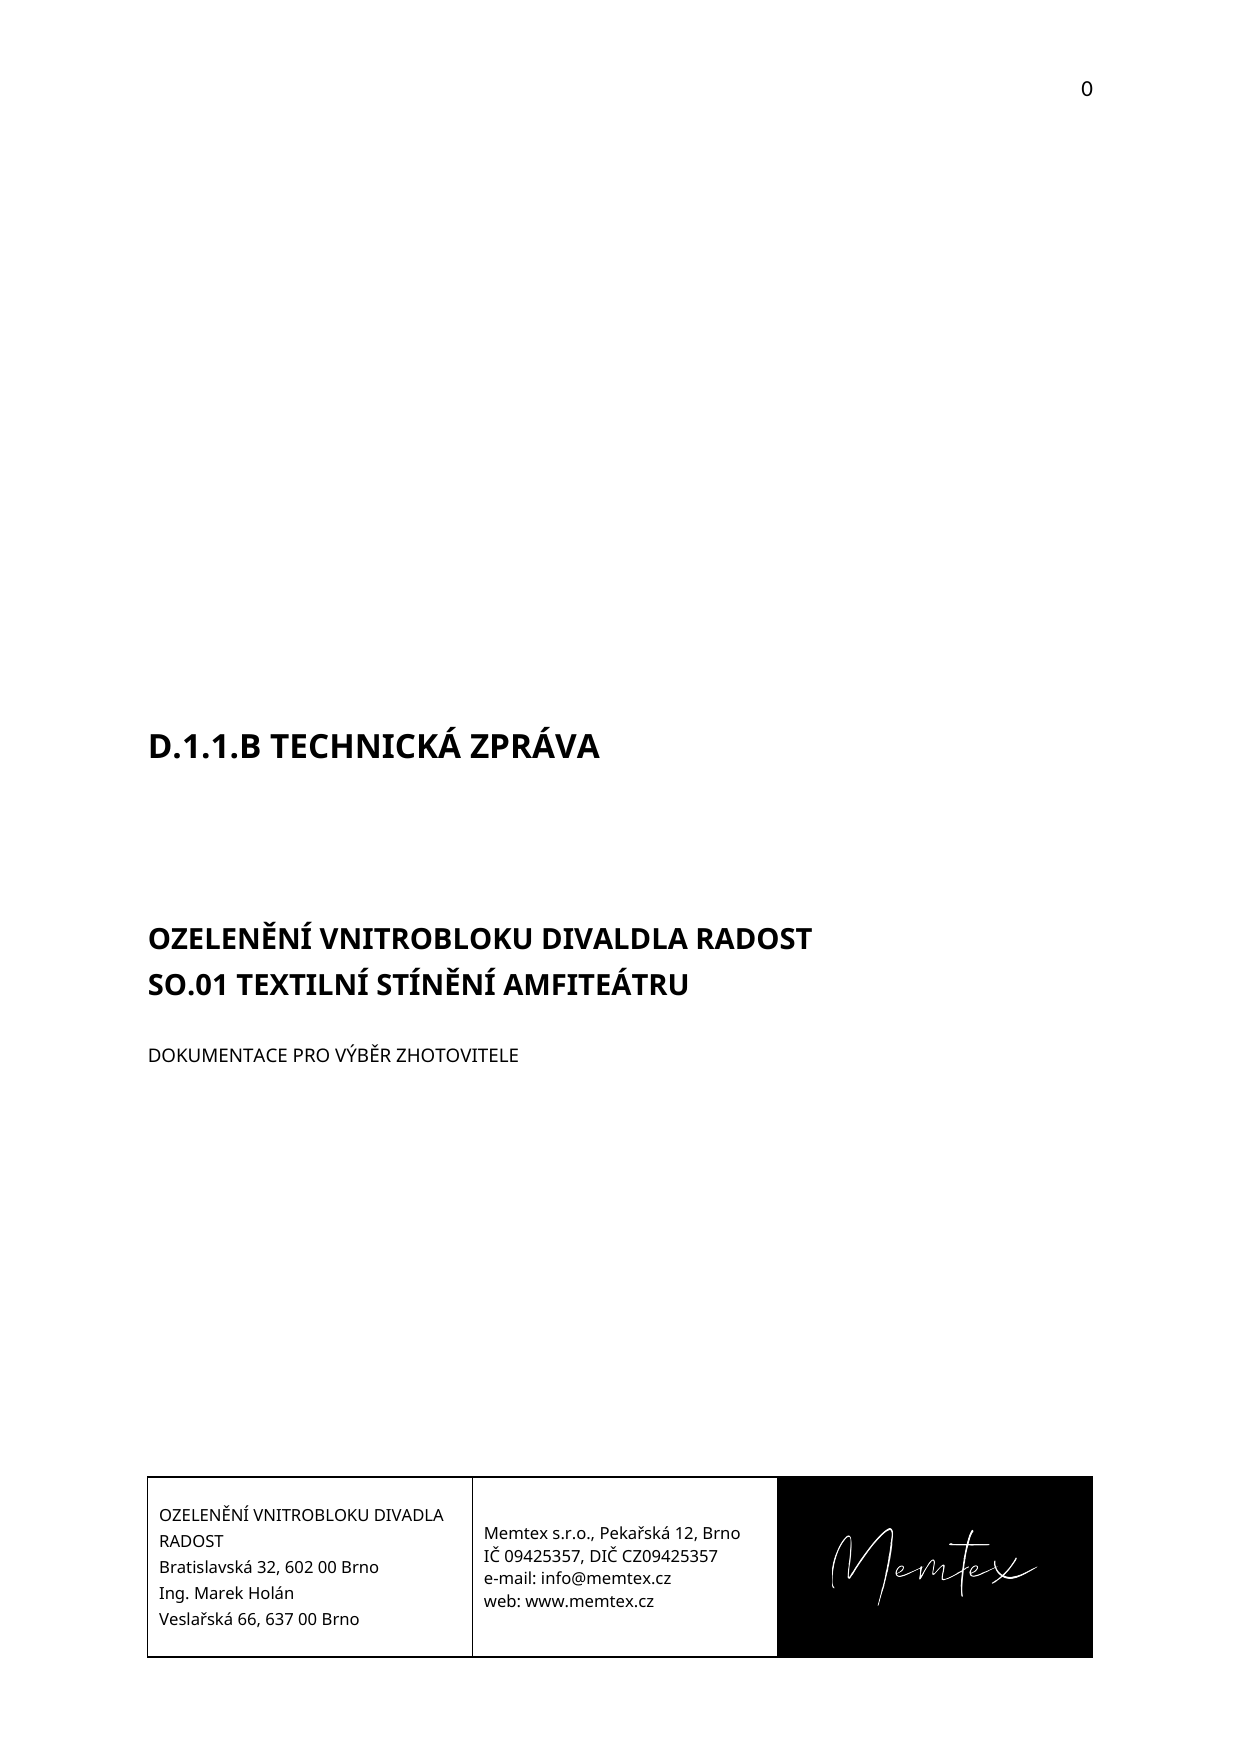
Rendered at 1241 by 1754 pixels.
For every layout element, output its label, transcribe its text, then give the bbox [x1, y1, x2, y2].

text DOKUMENTACE PRO VÝBĚR ZHOTOVITELE [148, 1042, 1093, 1068]
subtitle D.1.1.B TECHNICKÁ zpráva [148, 723, 1093, 769]
picture [832, 1528, 1038, 1606]
text OZELENĚNÍ VNITROBLOKU DIVALDLA RADOST [148, 918, 1093, 958]
text SO.01 TEXTILNÍ STÍNĚNÍ AMFITEÁTRU [148, 964, 1093, 1004]
